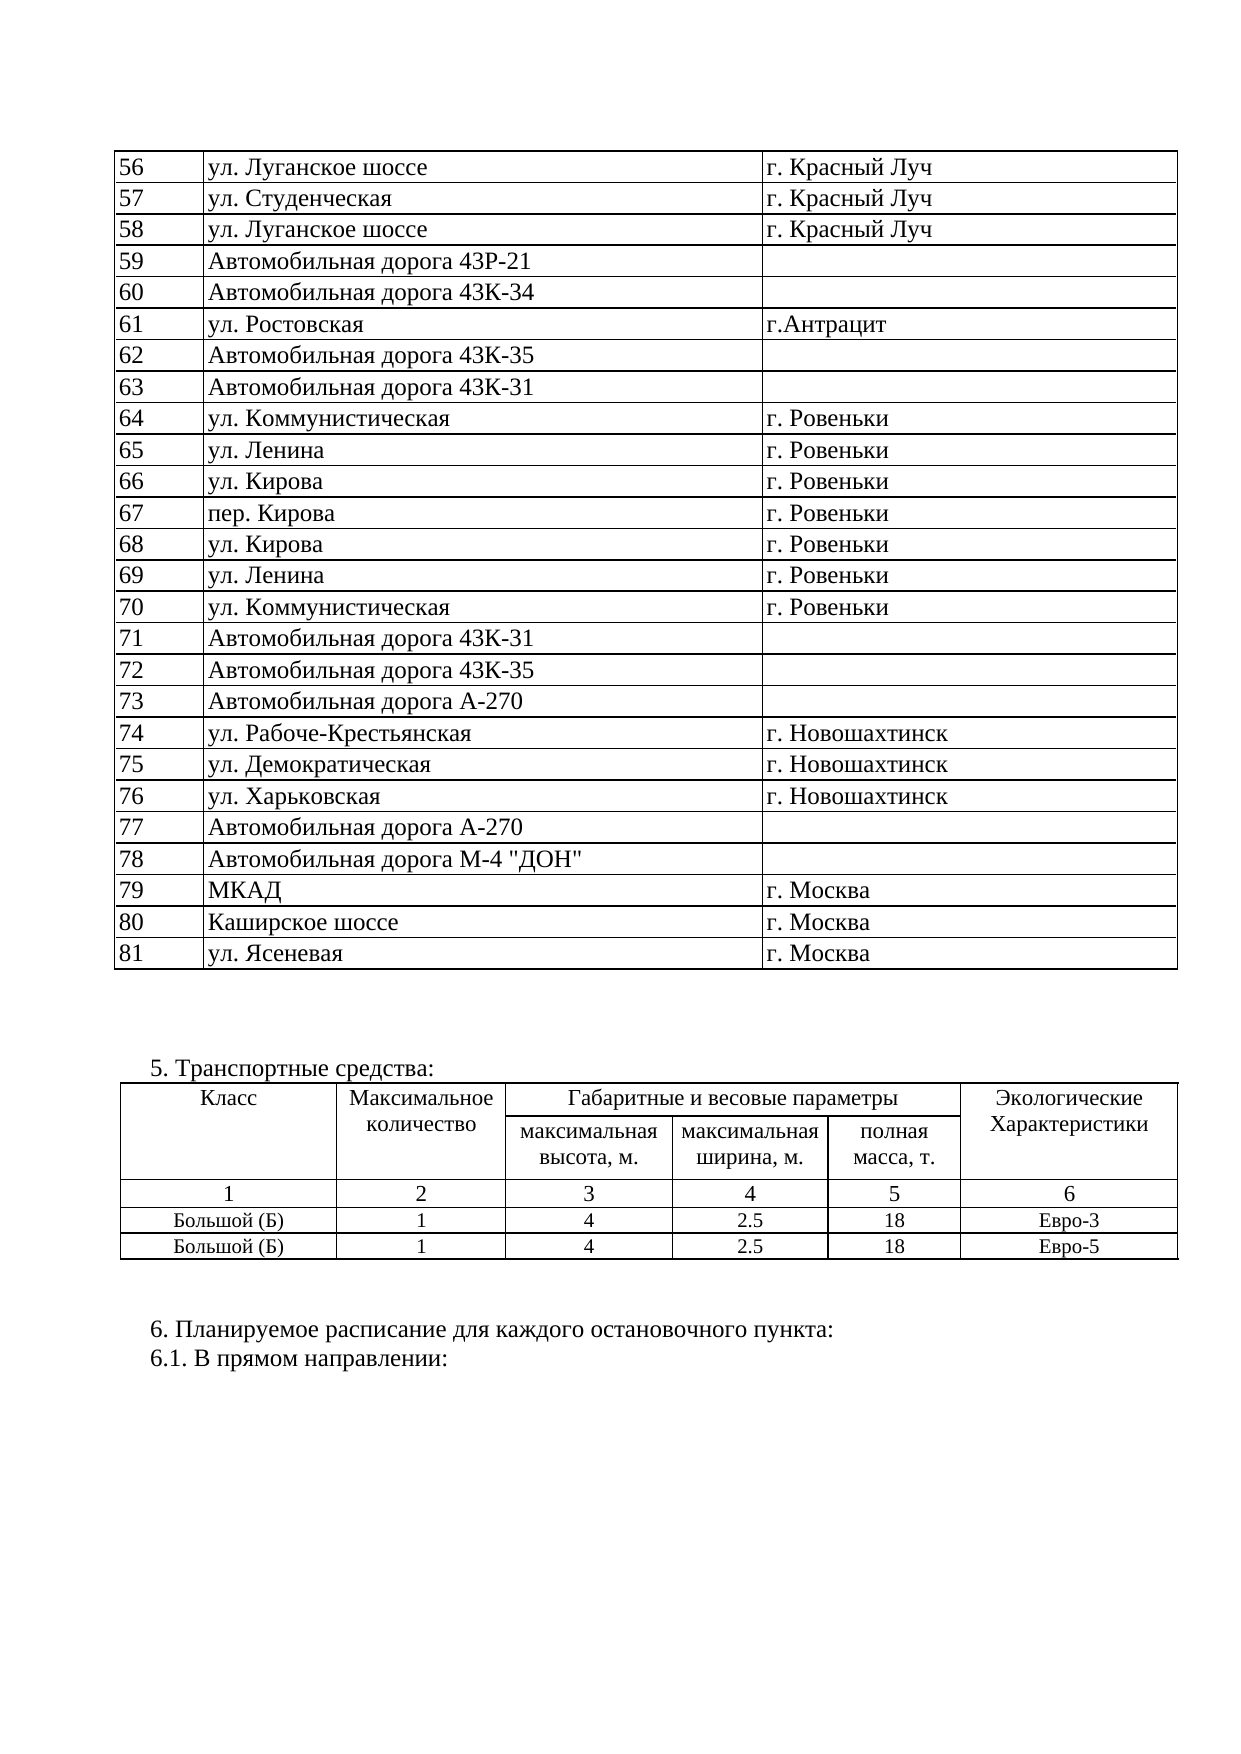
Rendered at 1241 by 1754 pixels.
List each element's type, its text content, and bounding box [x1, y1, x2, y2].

table_cell 79 [115, 875, 203, 905]
table_cell 66 [115, 466, 203, 496]
table_cell Евро-5 [961, 1234, 1177, 1258]
table_cell [763, 276, 1177, 307]
table_cell 71 [115, 623, 203, 653]
table_cell 4 [673, 1180, 827, 1207]
table_cell 57 [115, 183, 203, 213]
table_cell г.Антрацит [763, 307, 1177, 339]
table_cell Автомобильная дорога 43К-35 [204, 340, 762, 370]
table_cell [763, 685, 1177, 716]
table_cell 5 [829, 1180, 960, 1207]
table_cell Автомобильная дорога 43К-34 [204, 277, 762, 307]
table_cell 76 [115, 780, 203, 811]
table_cell Евро-3 [961, 1208, 1177, 1232]
table_cell Большой (Б) [121, 1208, 336, 1232]
table_cell [763, 842, 1177, 873]
table_cell [763, 811, 1177, 842]
table_cell ул. Ростовская [204, 309, 762, 339]
table_cell 4 [506, 1208, 672, 1232]
table_cell г. Москва [763, 936, 1177, 968]
table_cell г. Ровеньки [763, 433, 1177, 464]
table_cell 6 [961, 1180, 1177, 1207]
table_cell ул. Луганское шоссе [204, 152, 762, 181]
table_cell 4 [506, 1234, 672, 1258]
table_cell Автомобильная дорога А-270 [204, 812, 762, 842]
table_cell [763, 370, 1177, 402]
table_cell 75 [115, 749, 203, 779]
table_cell [763, 244, 1177, 276]
text 6. Планируемое расписание для каждого остановочного пункта: [150, 1314, 1090, 1343]
table_cell ул. Рабоче-Крестьянская [204, 718, 762, 748]
table_cell г. Ровеньки [763, 590, 1177, 622]
table_cell полная масса, т. [829, 1117, 960, 1179]
table_cell МКАД [204, 875, 762, 905]
table_cell г. Ровеньки [763, 402, 1177, 433]
table_cell Автомобильная дорога 43К-35 [204, 655, 762, 685]
table_cell 68 [115, 529, 203, 559]
table_cell г. Новошахтинск [763, 748, 1177, 779]
table_cell 56 [115, 152, 203, 181]
table_cell пер. Кирова [204, 498, 762, 527]
table_cell 78 [115, 843, 203, 873]
table_cell 3 [506, 1180, 672, 1207]
text 5. Транспортные средства: [150, 1053, 1090, 1082]
table_cell г. Красный Луч [763, 152, 1177, 181]
table_cell ул. Харьковская [204, 781, 762, 811]
table_cell 62 [115, 340, 203, 370]
table_cell Автомобильная дорога М-4 "ДОН" [204, 844, 762, 873]
table_cell 70 [115, 591, 203, 622]
table_cell ул. Ленина [204, 561, 762, 590]
table_cell 73 [115, 686, 203, 716]
table_cell ул. Ясеневая [204, 938, 762, 968]
table_cell Каширское шоссе [204, 907, 762, 936]
table_cell 63 [115, 371, 203, 402]
table_cell 18 [829, 1208, 960, 1232]
table_cell 65 [115, 434, 203, 464]
table_cell 81 [115, 938, 203, 968]
text 6.1. В прямом направлении: [150, 1343, 1090, 1372]
table_cell г. Москва [763, 905, 1177, 936]
table_cell ул. Коммунистическая [204, 403, 762, 433]
table_cell 72 [115, 654, 203, 685]
table_cell ул. Луганское шоссе [204, 215, 762, 244]
table_cell Большой (Б) [121, 1234, 336, 1258]
table_cell г. Ровеньки [763, 528, 1177, 559]
table_cell 1 [337, 1208, 505, 1232]
table_cell 77 [115, 812, 203, 842]
table_cell г. Новошахтинск [763, 716, 1177, 748]
table_header Класс [121, 1084, 336, 1179]
table_cell г. Новошахтинск [763, 779, 1177, 811]
table_cell Автомобильная дорога 43К-31 [204, 623, 762, 653]
table_cell 2 [337, 1180, 505, 1207]
table_cell г. Ровеньки [763, 559, 1177, 590]
table_cell 2.5 [673, 1208, 827, 1232]
table_cell г. Красный Луч [763, 213, 1177, 244]
table_cell Автомобильная дорога А-270 [204, 686, 762, 716]
table_cell г. Ровеньки [763, 465, 1177, 496]
table_header Габаритные и весовые параметры [506, 1084, 960, 1115]
table_cell г. Москва [763, 874, 1177, 905]
table_cell 60 [115, 277, 203, 307]
table_cell 18 [829, 1234, 960, 1258]
table_cell 69 [115, 560, 203, 590]
table_cell 2.5 [673, 1234, 827, 1258]
table_cell г. Ровеньки [763, 496, 1177, 527]
table_cell 59 [115, 245, 203, 276]
table_cell Автомобильная дорога 43Р-21 [204, 246, 762, 276]
table_cell 58 [115, 214, 203, 244]
table_cell ул. Коммунистическая [204, 592, 762, 622]
table_cell 64 [115, 403, 203, 433]
table_cell г. Красный Луч [763, 181, 1177, 213]
table_cell ул. Кирова [204, 529, 762, 559]
table_cell [763, 339, 1177, 370]
table_header Максимальное количество [337, 1084, 505, 1179]
table_cell ул. Кирова [204, 466, 762, 496]
table_cell ул. Демократическая [204, 749, 762, 779]
table_header Экологические Характеристики [961, 1084, 1177, 1179]
table_cell 80 [115, 906, 203, 936]
table_cell 67 [115, 497, 203, 527]
table_cell 74 [115, 717, 203, 748]
table_cell [763, 653, 1177, 685]
table_cell максимальная высота, м. [506, 1117, 672, 1179]
table_cell [763, 622, 1177, 653]
table_cell ул. Студенческая [204, 183, 762, 213]
table_cell максимальная ширина, м. [673, 1117, 827, 1179]
table_cell 1 [337, 1234, 505, 1258]
table_cell Автомобильная дорога 43К-31 [204, 372, 762, 402]
table_cell 1 [121, 1180, 336, 1207]
table_cell ул. Ленина [204, 435, 762, 464]
table_cell 61 [115, 308, 203, 339]
